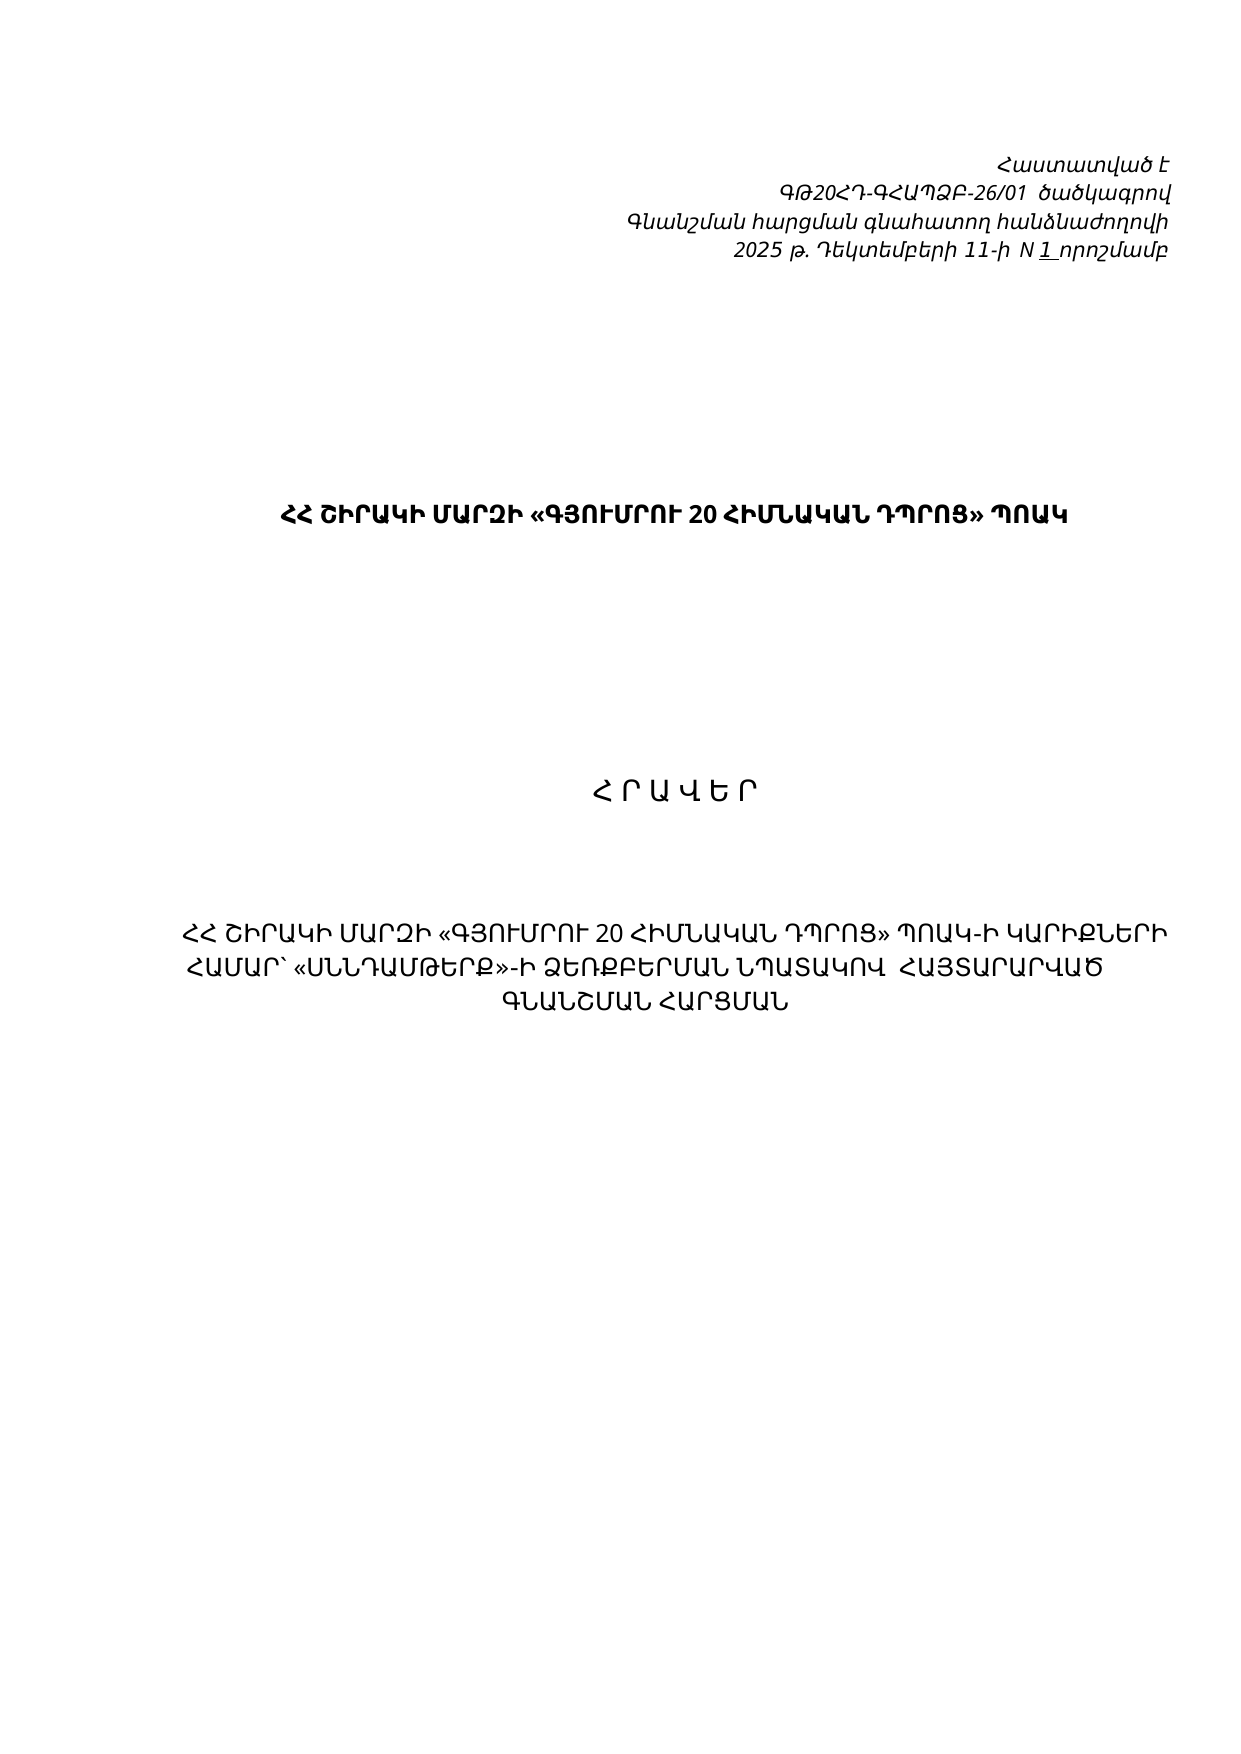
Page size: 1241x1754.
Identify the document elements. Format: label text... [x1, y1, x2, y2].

text Գնանշման հարցման գնահատող հանձնաժողովի [118, 207, 1171, 235]
text ՀՀ ՇԻՐԱԿԻ ՄԱՐԶԻ «ԳՅՈՒՄՐՈՒ 20 ՀԻՄՆԱԿԱՆ ԴՊՐՈՑ» ՊՈԱԿ-Ի ԿԱՐԻՔՆԵՐԻ ՀԱՄԱՐ` «ՍՆՆԴԱՄԹԵՐՔ»-Ի ՁԵՌՔԲԵՐՄԱՆ ՆՊԱՏԱԿՈՎ ՀԱՅՏԱՐԱՐՎԱԾ ԳՆԱՆՇՄԱՆ ՀԱՐՑՄԱՆ [118, 916, 1172, 1018]
text 2025 թ. Դեկտեմբերի 11-ի N 1 որոշմամբ [118, 235, 1171, 264]
text Հ Ր Ա Վ Ե Ր [118, 771, 1172, 810]
text Հաստատված է [118, 150, 1171, 178]
text ԳԹ20ՀԴ-ԳՀԱՊՁԲ-26/01 ծածկագրով [118, 178, 1171, 207]
text ՀՀ ՇԻՐԱԿԻ ՄԱՐԶԻ «ԳՅՈՒՄՐՈՒ 20 ՀԻՄՆԱԿԱՆ ԴՊՐՈՑ» ՊՈԱԿ [118, 497, 1172, 531]
